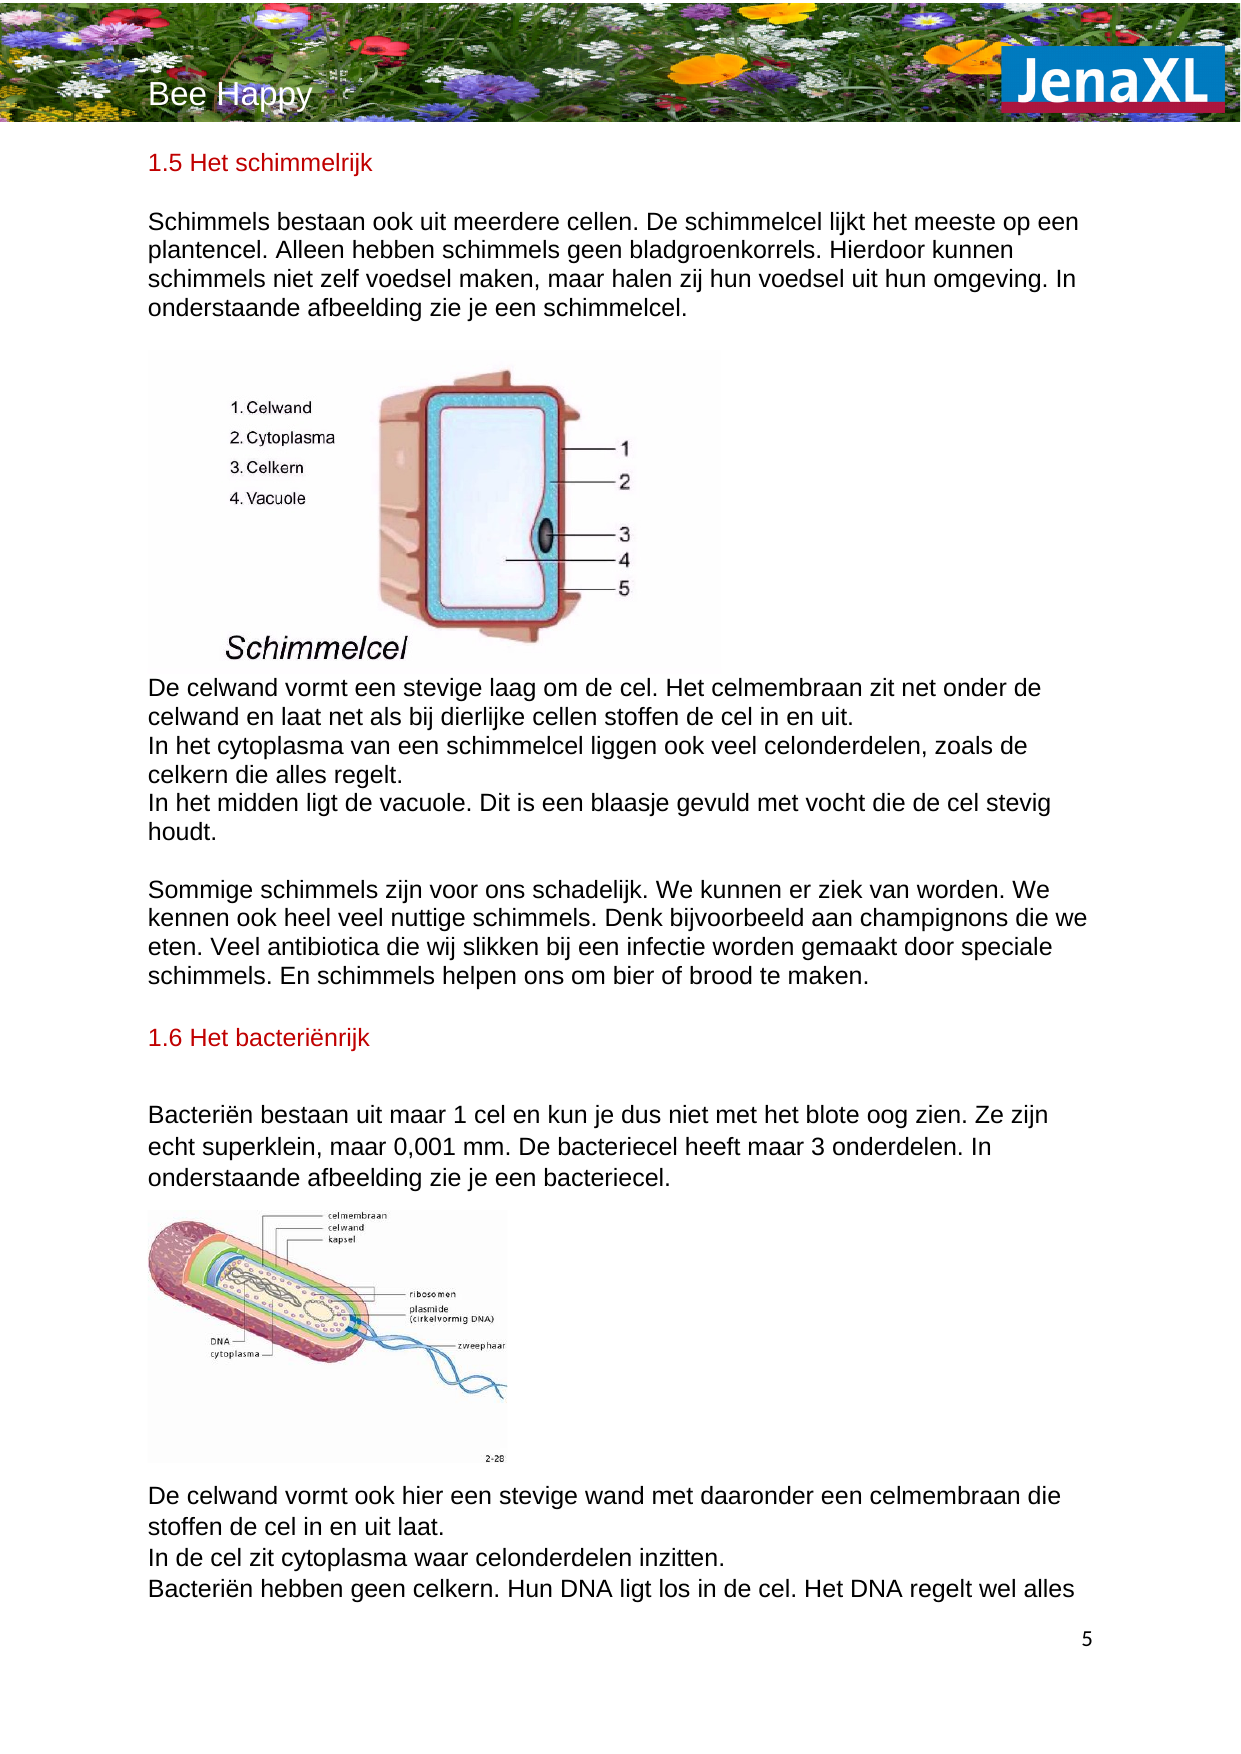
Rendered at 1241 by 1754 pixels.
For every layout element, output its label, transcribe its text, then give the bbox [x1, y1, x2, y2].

picture [147, 1210, 508, 1463]
picture [0, 3, 1241, 122]
text De celwand vormt een stevige laag om de cel. Het celmembraan zit net onder de celwand en laat net als bij dierlijke cellen stoffen de cel in en uit. In het cytoplasma van een schimmelcel liggen ook veel celonderdelen, zoals de celkern die alles regelt. In het midden ligt de vacuole. Dit is een blaasje gevuld met vocht die de cel stevig houdt. [148, 673, 1093, 846]
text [148, 1481, 1093, 1603]
picture [147, 350, 722, 674]
text Sommige schimmels zijn voor ons schadelijk. We kunnen er ziek van worden. We kennen ook heel veel nuttige schimmels. Denk bijvoorbeeld aan champignons die we eten. Veel antibiotica die wij slikken bij een infectie worden gemaakt door speciale schimmels. En schimmels helpen ons om bier of brood te maken. [148, 874, 1093, 989]
subtitle 1.5 Het schimmelrijk [148, 148, 1093, 176]
text Bacteriën bestaan uit maar 1 cel en kun je dus niet met het blote oog zien. Ze zijn echt superklein, maar 0,001 mm. De bacteriecel heeft maar 3 onderdelen. In onderstaande afbeelding zie je een bacteriecel. [148, 1100, 1093, 1191]
subtitle 1.6 Het bacteriënrijk [148, 1022, 1093, 1051]
text Schimmels bestaan ook uit meerdere cellen. De schimmelcel lijkt het meeste op een plantencel. Alleen hebben schimmels geen bladgroenkorrels. Hierdoor kunnen schimmels niet zelf voedsel maken, maar halen zij hun voedsel uit hun omgeving. In onderstaande afbeelding zie je een schimmelcel. [148, 179, 1093, 322]
